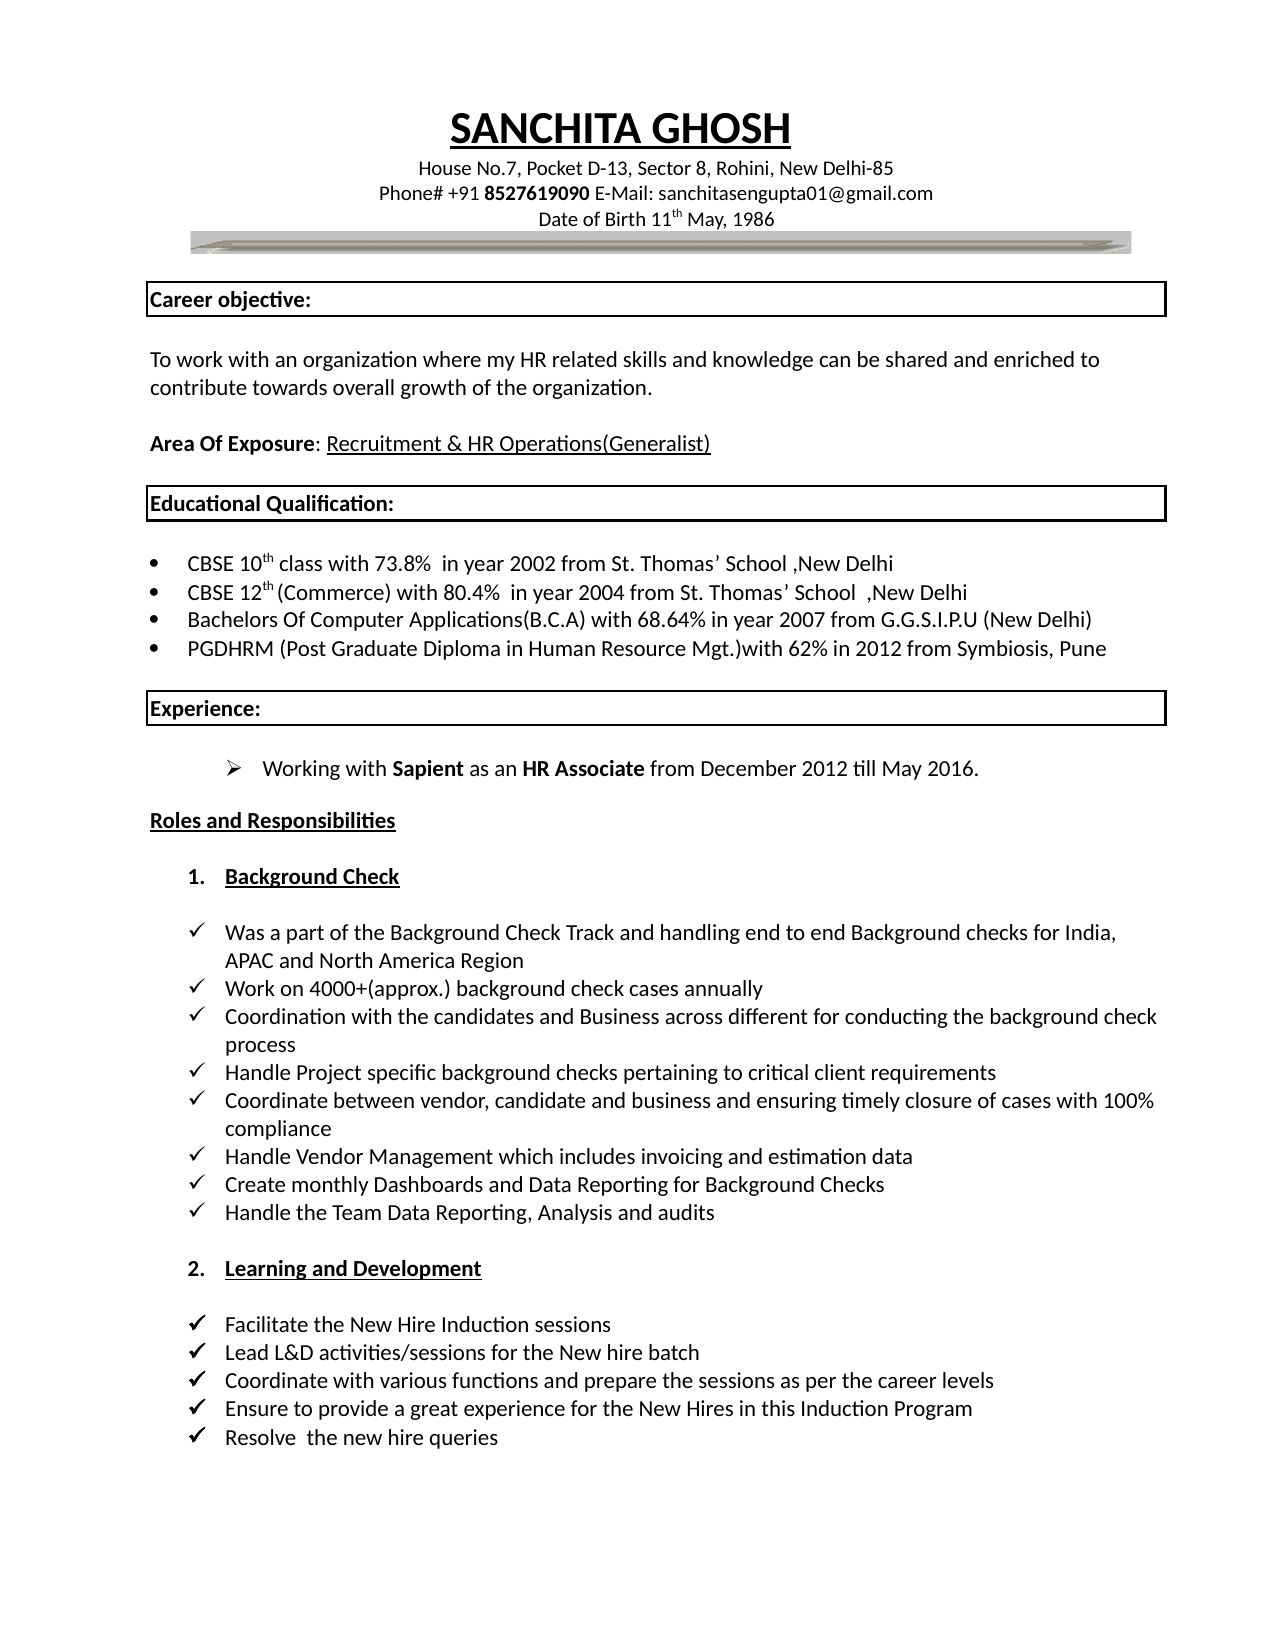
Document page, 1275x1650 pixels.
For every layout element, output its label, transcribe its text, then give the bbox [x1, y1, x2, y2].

list Background Check [187, 862, 1162, 890]
list Handle Vendor Management which includes invoicing and estimation data [187, 1142, 1162, 1170]
text To work with an organization where my HR related skills and knowledge can be shared and enriched to contribute towards overall growth of the organization. [150, 345, 1162, 401]
list Handle Project specific background checks pertaining to critical client requirements [187, 1058, 1162, 1086]
list Learning and Development [187, 1254, 1162, 1282]
list Bachelors Of Computer Applications(B.C.A) with 68.64% in year 2007 from G.G.S.I.P.U (New Delhi) [150, 606, 1162, 634]
list Ensure to provide a great experience for the New Hires in this Induction Program [187, 1394, 1162, 1423]
list PGDHRM (Post Graduate Diploma in Human Resource Mgt.)with 62% in 2012 from Symbiosis, Pune [150, 634, 1162, 662]
list Working with Sapient as an HR Associate from December 2012 till May 2016. [225, 754, 1162, 782]
text Educational Qualification: [148, 487, 1164, 519]
list Coordinate between vendor, candidate and business and ensuring timely closure of cases with 100% compliance [187, 1086, 1162, 1142]
list CBSE 10th class with 73.8% in year 2002 from St. Thomas’ School ,New Delhi [150, 549, 1162, 578]
list Facilitate the New Hire Induction sessions [187, 1311, 1162, 1338]
text Date of Birth 11th May, 1986 [150, 206, 1162, 231]
text Phone# +91 8527619090 E-Mail: sanchitasengupta01@gmail.com [150, 180, 1162, 206]
text SANCHITA GHOSH [450, 99, 1172, 155]
list CBSE 12th (Commerce) with 80.4% in year 2004 from St. Thomas’ School ,New Delhi [150, 578, 1162, 606]
list Handle the Team Data Reporting, Analysis and audits [187, 1198, 1162, 1226]
list Coordination with the candidates and Business across different for conducting the background check process [187, 1002, 1162, 1058]
list Lead L&D activities/sessions for the New hire batch [187, 1338, 1162, 1367]
text House No.7, Pocket D-13, Sector 8, Rohini, New Delhi-85 [150, 155, 1162, 180]
text Roles and Responsibilities [150, 806, 1162, 834]
list Was a part of the Background Check Track and handling end to end Background checks for India, APAC and North America Region [187, 918, 1162, 974]
list Resolve the new hire queries [187, 1423, 1162, 1451]
text Experience: [148, 692, 1164, 724]
text Career objective: [148, 283, 1164, 315]
list Create monthly Dashboards and Data Reporting for Background Checks [187, 1170, 1162, 1198]
text Area Of Exposure: Recruitment & HR Operations(Generalist) [150, 429, 1162, 457]
list Coordinate with various functions and prepare the sessions as per the career levels [187, 1367, 1162, 1394]
list Work on 4000+(approx.) background check cases annually [187, 974, 1162, 1002]
